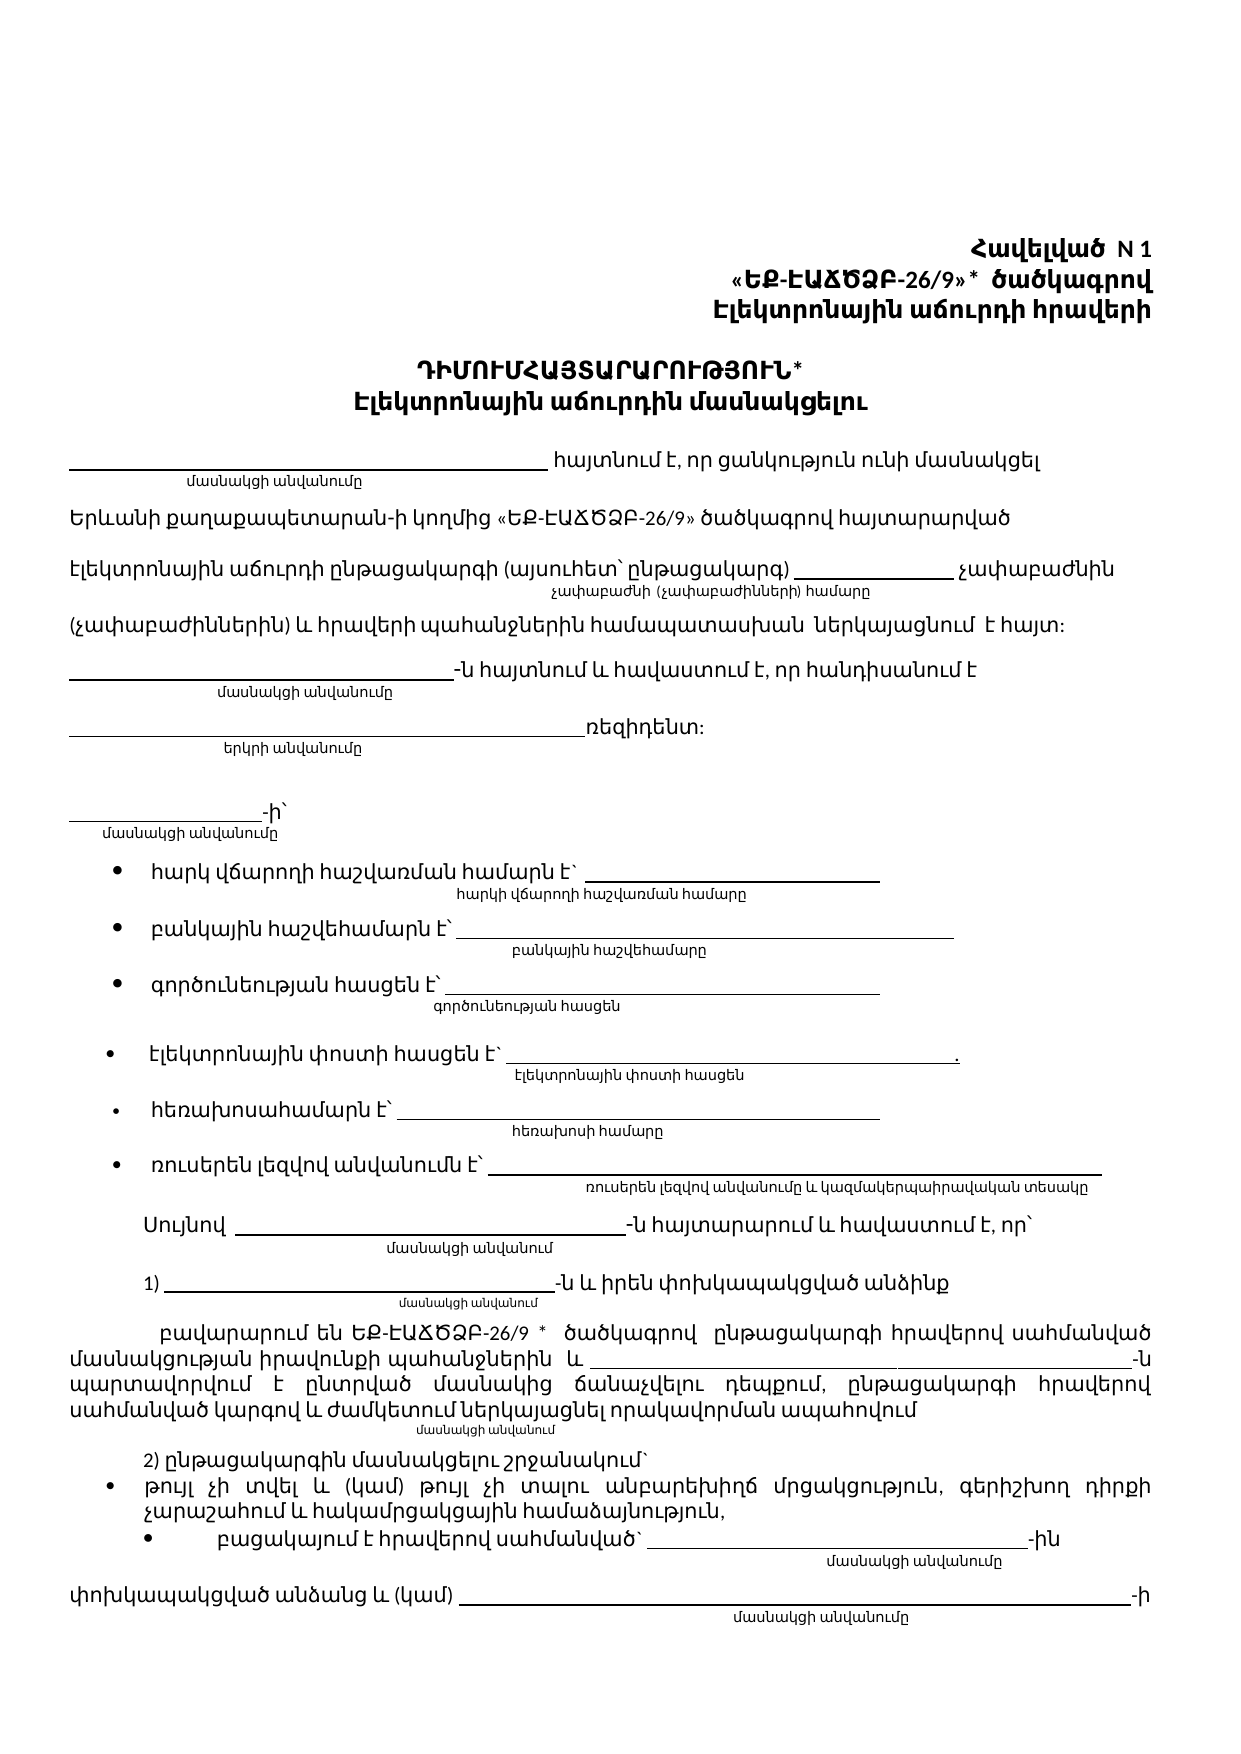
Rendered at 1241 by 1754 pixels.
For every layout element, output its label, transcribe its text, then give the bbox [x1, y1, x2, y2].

text հարկի վճարողի հաշվառման համարը [69, 885, 1152, 916]
text մասնակցի անվանումը [69, 472, 1152, 503]
list բանկային հաշվեհամարն է՝ [113, 916, 1152, 941]
text -ն հայտնում և հավաստում է, որ հանդիսանում է [69, 653, 1152, 684]
text մասնակցի անվանումը [69, 1608, 1152, 1638]
list թույլ չի տվել և (կամ) թույլ չի տալու անբարեխիղճ մրցակցություն, գերիշխող դիրքի չարաշահում և հակամրցակցային համաձայնություն, [107, 1473, 1152, 1524]
text Սույնով -ն հայտարարում և հավաստում է, որ՝ [69, 1209, 1152, 1239]
text փոխկապակցված անձանց և (կամ) -ի [69, 1582, 1152, 1608]
text մասնակցի անվանումը [69, 824, 1152, 855]
text Հավելված N 1 [69, 233, 1152, 264]
text չափաբաժնի (չափաբաժինների) համարը [69, 582, 1152, 612]
text մասնակցի անվանումը [69, 684, 1152, 714]
list գործունեության հասցեն է՝ [113, 972, 1152, 998]
text (չափաբաժիններին) և հրավերի պահանջներին համապատասխան ներկայացնում է հայտ: [69, 612, 1152, 638]
text մասնակցի անվանում [69, 1422, 1152, 1448]
text հեռախոսի համարը [438, 1122, 1152, 1153]
text էլեկտրոնային աճուրդի ընթացակարգի (այսուհետ՝ ընթացակարգ) չափաբաժնին [69, 556, 1152, 582]
text 2) ընթացակարգին մասնակցելու շրջանակում` [69, 1448, 1152, 1473]
list ռուսերեն լեզվով անվանումն է՝ [113, 1153, 1152, 1178]
text ԴԻՄՈՒՄՀԱՅՏԱՐԱՐՈՒԹՅՈՒՆ* [69, 356, 1152, 386]
subtitle Էլեկտրոնային աճուրդին մասնակցելու [69, 386, 1152, 417]
text ռեզիդենտ: [69, 714, 1152, 739]
text Էլեկտրոնային աճուրդի հրավերի [69, 294, 1152, 325]
text հայտնում է, որ ցանկություն ունի մասնակցել [69, 447, 1152, 472]
text -ի՝ [69, 799, 1152, 824]
text մասնակցի անվանումը [69, 1552, 1152, 1582]
text մասնակցի անվանում [69, 1239, 1152, 1270]
text մասնակցի անվանում [69, 1295, 1152, 1321]
text բանկային հաշվեհամարը [438, 941, 1152, 972]
text «ԵՔ-ԷԱՃԾՁԲ-26/9»* ծածկագրով [69, 264, 1152, 294]
text ռուսերեն լեզվով անվանումը և կազմակերպաիրավական տեսակը [512, 1178, 1152, 1209]
list բացակայում է հրավերով սահմանված` -ին [69, 1524, 1152, 1552]
list հեռախոսահամարն է՝ [113, 1097, 1152, 1122]
text էլեկտրոնային փոստի հասցեն [69, 1066, 1152, 1097]
text 1) -ն և իրեն փոխկապակցված անձինք [69, 1270, 1152, 1295]
text երկրի անվանումը [69, 739, 1152, 770]
text գործունեության հասցեն [69, 998, 1152, 1028]
text Երևանի քաղաքապետարան-ի կողմից «ԵՔ-ԷԱՃԾՁԲ-26/9» ծածկագրով հայտարարված [69, 503, 1152, 531]
list էլեկտրոնային փոստի հասցեն է` . [107, 1041, 1152, 1066]
list հարկ վճարողի հաշվառման համարն է` [113, 855, 1152, 885]
text բավարարում են ԵՔ-ԷԱՃԾՁԲ-26/9 * ծածկագրով ընթացակարգի հրավերով սահմանված մասնակցության իրավունքի պահանջներին և -ն պարտավորվում է ընտրված մասնակից ճանաչվելու դեպքում, ընթացակարգի հրավերով սահմանված կարգով և ժամկետում ներկայացնել որակավորման ապահովում [69, 1321, 1152, 1422]
